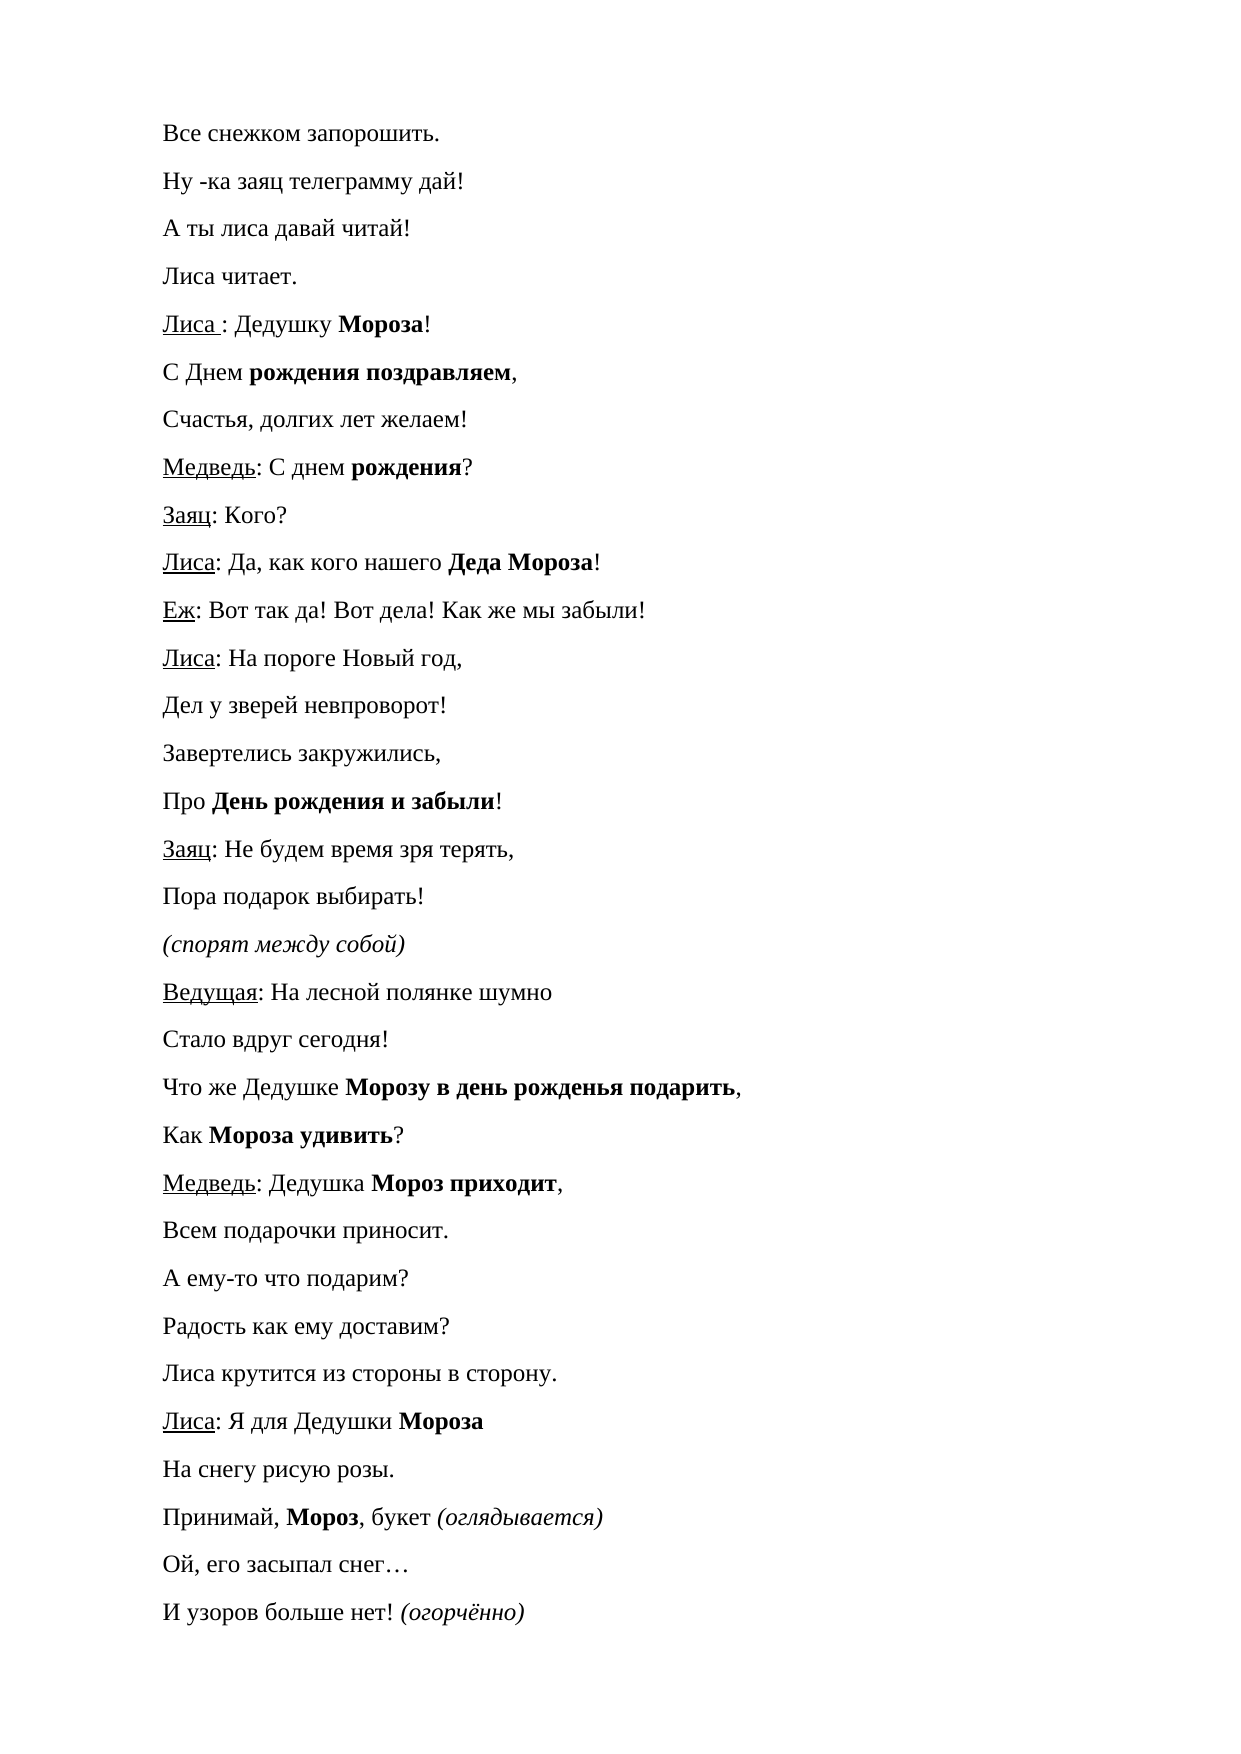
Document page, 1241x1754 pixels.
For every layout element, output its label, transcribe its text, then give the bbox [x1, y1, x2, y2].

text Дел у зверей невпроворот! [162, 691, 1063, 719]
text Ну -ка заяц телеграмму дай! [162, 166, 1063, 194]
text Всем подарочки приносит. [162, 1215, 1063, 1244]
text Лиса крутится из стороны в сторону. [162, 1358, 1063, 1387]
text Медведь: С днем рождения? [162, 452, 1063, 481]
text Лиса читает. [162, 261, 1063, 290]
text Лиса: Да, как кого нашего Деда Мороза! [162, 547, 1063, 576]
text Стало вдруг сегодня! [162, 1024, 1063, 1053]
text Про День рождения и забыли! [162, 786, 1063, 815]
text С Днем рождения поздравляем, [162, 357, 1063, 385]
text Принимай, Мороз, букет (оглядывается) [162, 1502, 1063, 1530]
text Что же Дедушке Морозу в день рожденья подарить, [162, 1072, 1063, 1101]
text И узоров больше нет! (огорчённо) [162, 1597, 1063, 1626]
text Еж: Вот так да! Вот дела! Как же мы забыли! [162, 595, 1063, 624]
text Пора подарок выбирать! [162, 881, 1063, 910]
text Счастья, долгих лет желаем! [162, 404, 1063, 433]
text Завертелись закружились, [162, 738, 1063, 767]
text Ой, его засыпал снег… [162, 1549, 1063, 1578]
text Радость как ему доставим? [162, 1311, 1063, 1339]
text А ты лиса давай читай! [162, 213, 1063, 242]
text Заяц: Кого? [162, 500, 1063, 528]
text А ему-то что подарим? [162, 1263, 1063, 1292]
text Лиса: Я для Дедушки Мороза [162, 1406, 1063, 1435]
text Медведь: Дедушка Мороз приходит, [162, 1168, 1063, 1196]
text Заяц: Не будем время зря терять, [162, 834, 1063, 862]
text Лиса : Дедушку Мороза! [162, 309, 1063, 338]
text (спорят между собой) [162, 929, 1063, 958]
text Все снежком запорошить. [162, 118, 1063, 147]
text На снегу рисую розы. [162, 1454, 1063, 1483]
text Лиса: На пороге Новый год, [162, 643, 1063, 672]
text Ведущая: На лесной полянке шумно [162, 977, 1063, 1006]
text Как Мороза удивить? [162, 1120, 1063, 1149]
